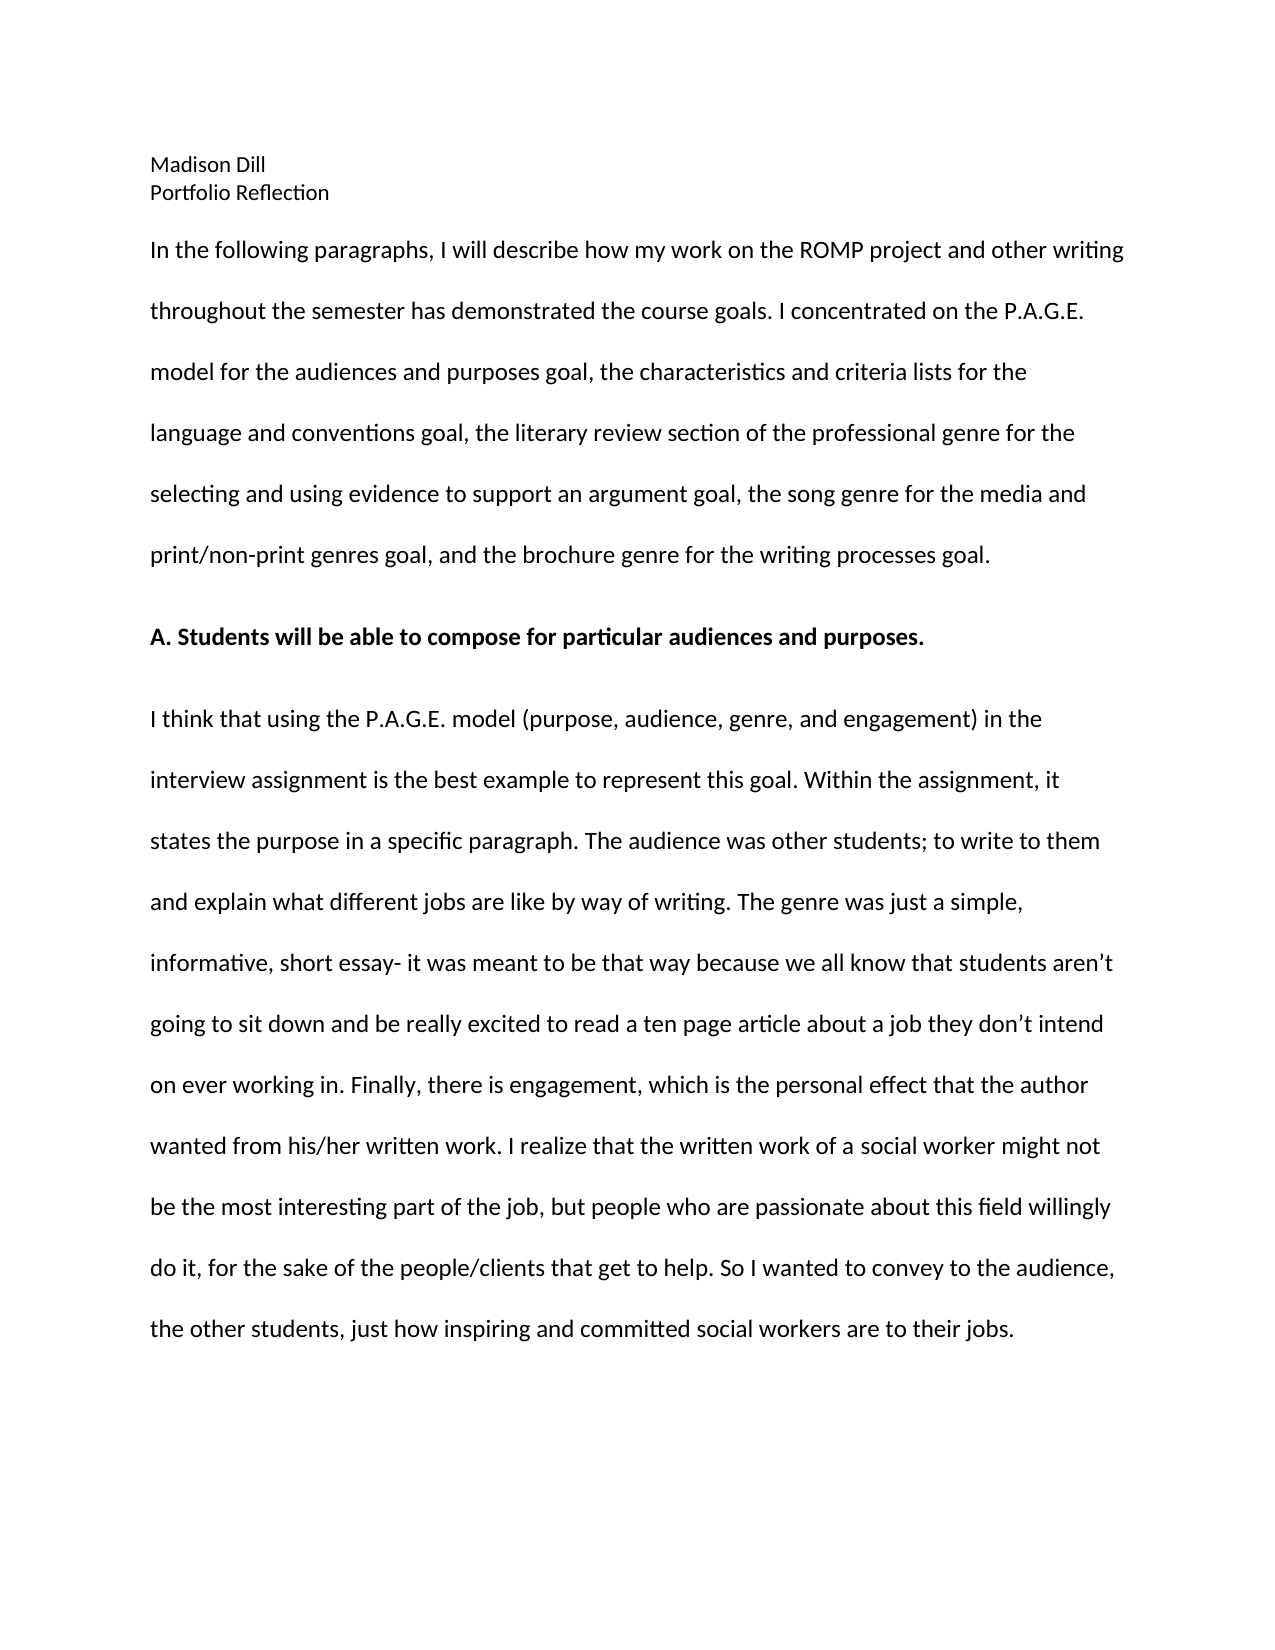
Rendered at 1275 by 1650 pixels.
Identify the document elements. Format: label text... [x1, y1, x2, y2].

text In the following paragraphs, I will describe how my work on the ROMP project and other writing throughout the semester has demonstrated the course goals. I concentrated on the P.A.G.E. model for the audiences and purposes goal, the characteristics and criteria lists for the language and conventions goal, the literary review section of the professional genre for the selecting and using evidence to support an argument goal, the song genre for the media and print/non-print genres goal, and the brochure genre for the writing processes goal. [150, 234, 1125, 570]
text Portfolio Reflection [150, 178, 1125, 206]
text A. Students will be able to compose for particular audiences and purposes. [150, 621, 1125, 652]
text I think that using the P.A.G.E. model (purpose, audience, genre, and engagement) in the interview assignment is the best example to represent this goal. Within the assignment, it states the purpose in a specific paragraph. The audience was other students; to write to them and explain what different jobs are like by way of writing. The genre was just a simple, informative, short essay- it was meant to be that way because we all know that students aren’t going to sit down and be really excited to read a ten page article about a job they don’t intend on ever working in. Finally, there is engagement, which is the personal effect that the author wanted from his/her written work. I realize that the written work of a social worker might not be the most interesting part of the job, but people who are passionate about this field willingly do it, for the sake of the people/clients that get to help. So I wanted to convey to the audience, the other students, just how inspiring and committed social workers are to their jobs. [150, 703, 1125, 1344]
text Madison Dill [150, 150, 1125, 178]
